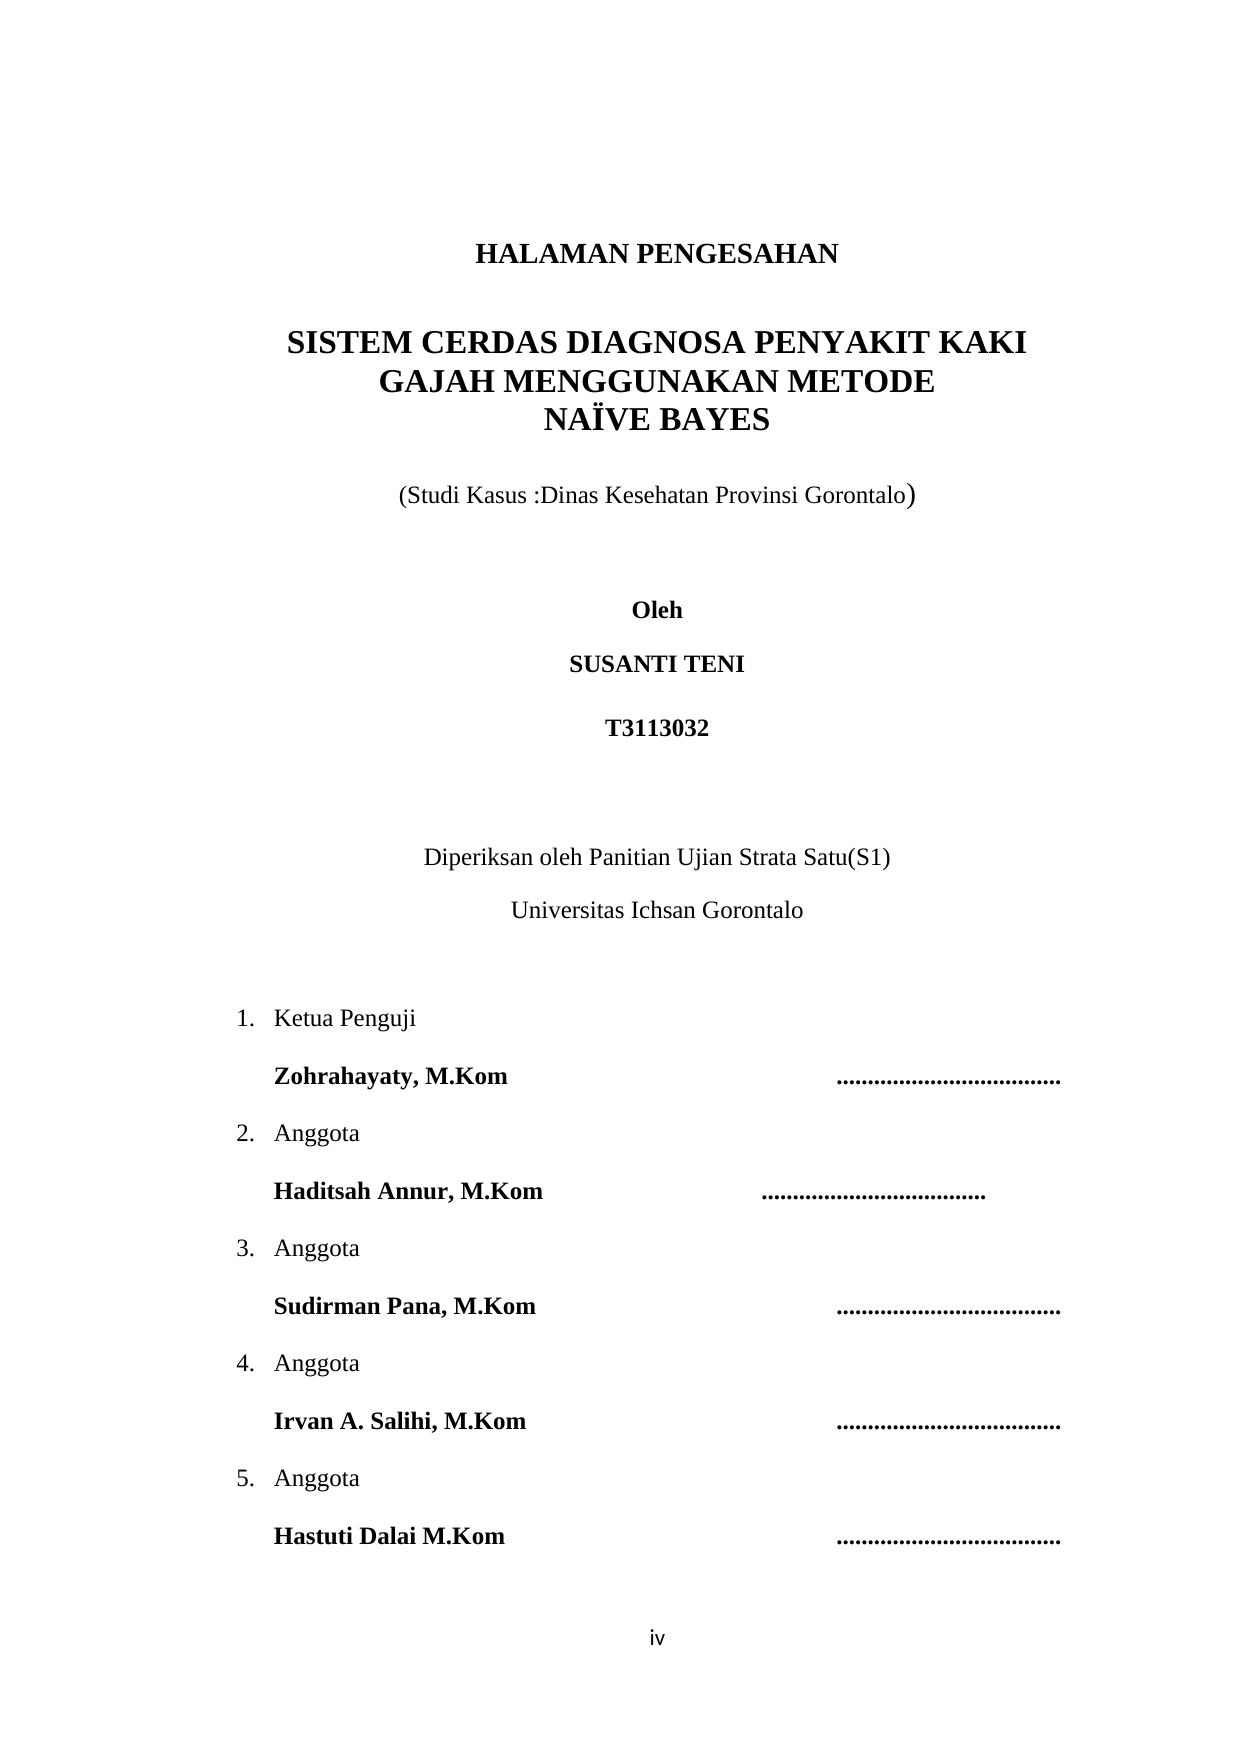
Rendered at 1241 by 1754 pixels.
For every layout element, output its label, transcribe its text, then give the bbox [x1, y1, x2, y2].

list Anggota [236, 1233, 1078, 1262]
text (Studi Kasus :Dinas Kesehatan Provinsi Gorontalo) [236, 476, 1078, 510]
text Universitas Ichsan Gorontalo [236, 896, 1078, 924]
subtitle HALAMAN PENGESAHAN [236, 236, 1078, 270]
list Hastuti Dalai M.Kom .................................... [274, 1521, 1078, 1549]
list Anggota [236, 1348, 1078, 1377]
list Sudirman Pana, M.Kom .................................... [274, 1291, 1078, 1319]
list Anggota [236, 1463, 1078, 1492]
list Ketua Penguji [236, 1003, 1078, 1032]
text NAÏVE BAYES [236, 399, 1078, 438]
text Oleh [236, 595, 1078, 624]
text SISTEM CERDAS DIAGNOSA PENYAKIT KAKI GAJAH MENGGUNAKAN METODE [236, 323, 1078, 399]
text T3113032 [236, 713, 1078, 742]
list Zohrahayaty, M.Kom .................................... [274, 1061, 1078, 1089]
list Haditsah Annur, M.Kom .................................... [274, 1176, 1078, 1204]
list Anggota [236, 1118, 1078, 1147]
list Irvan A. Salihi, M.Kom .................................... [274, 1406, 1078, 1434]
text SUSANTI TENI [236, 649, 1078, 678]
text Diperiksan oleh Panitian Ujian Strata Satu(S1) [236, 842, 1078, 871]
